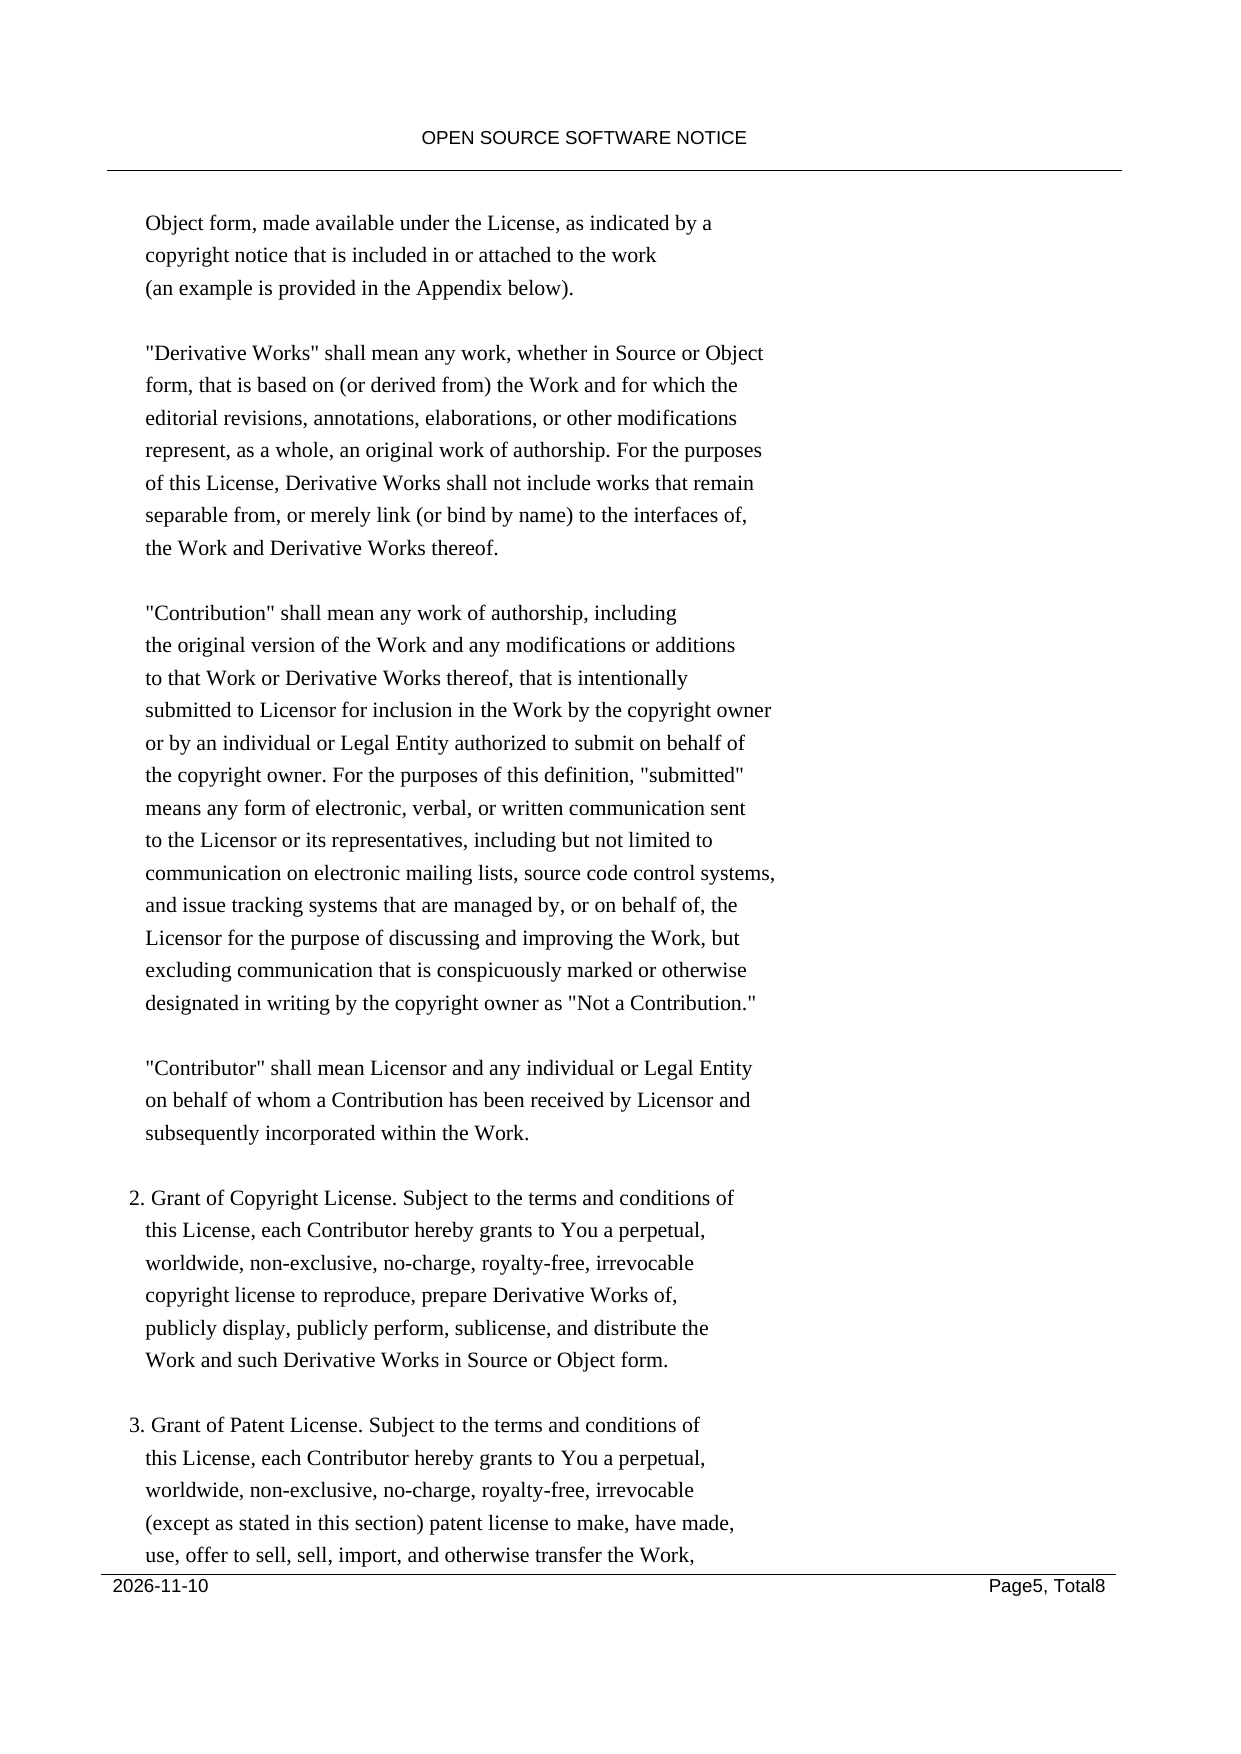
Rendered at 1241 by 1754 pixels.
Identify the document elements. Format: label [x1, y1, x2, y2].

text [112, 206, 1128, 1571]
